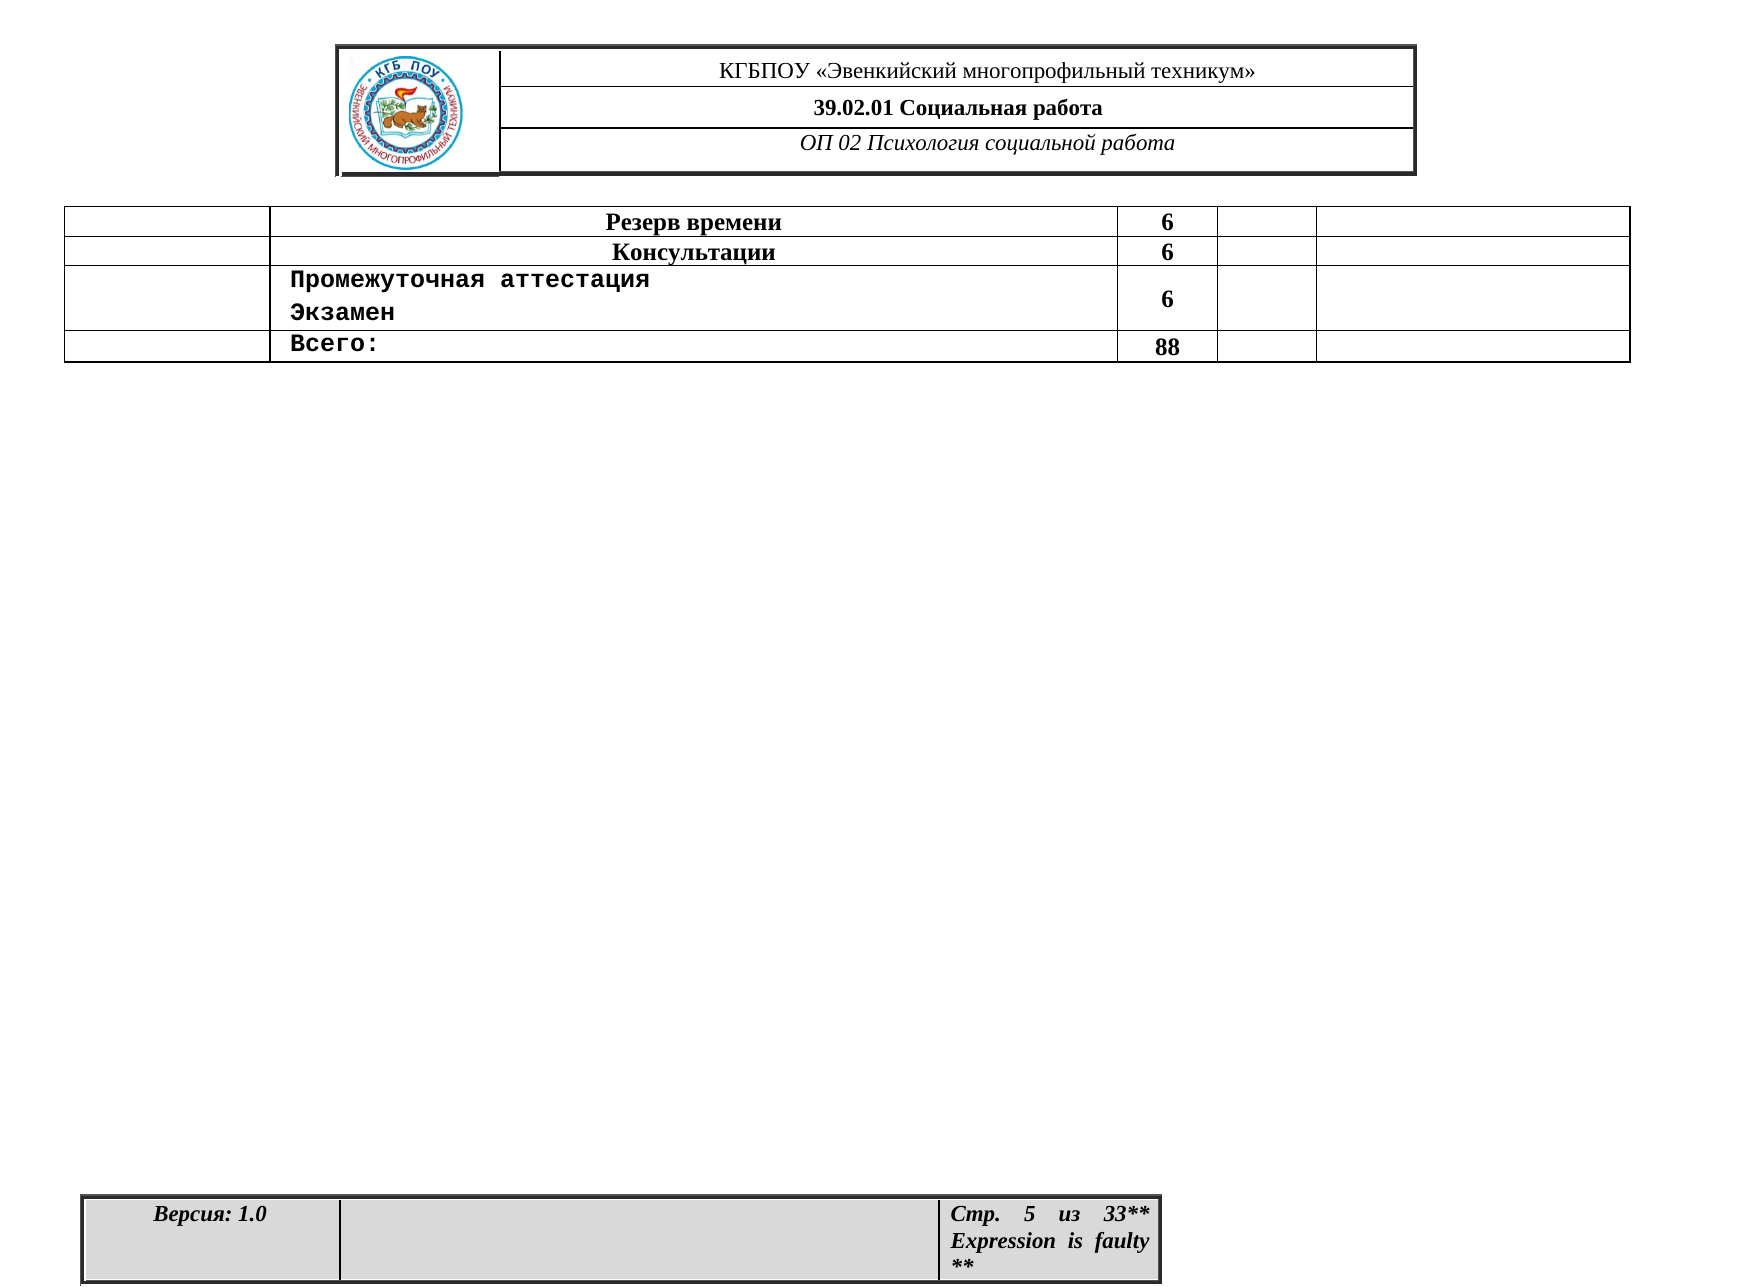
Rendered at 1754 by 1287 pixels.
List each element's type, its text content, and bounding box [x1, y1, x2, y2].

table_cell Консультации [271, 237, 1117, 265]
table_cell Всего: [271, 331, 1117, 361]
table_cell [65, 331, 269, 361]
table_cell 88 [1118, 331, 1217, 361]
table_cell 6 [1118, 237, 1217, 265]
table_cell Промежуточная аттестация Экзамен [271, 266, 1117, 330]
table_cell [1218, 266, 1316, 330]
table_cell [1317, 237, 1629, 265]
table_cell [65, 207, 269, 236]
table_cell [1218, 207, 1316, 236]
picture [348, 56, 463, 171]
table_cell [65, 237, 269, 265]
table_cell Резерв времени [271, 207, 1117, 236]
table_cell 6 [1118, 207, 1217, 236]
table_cell 6 [1118, 266, 1217, 330]
table_cell [1218, 237, 1316, 265]
table_cell [1317, 207, 1629, 236]
table_cell [65, 266, 269, 330]
table_cell [1317, 266, 1629, 330]
table_cell [1218, 331, 1316, 361]
table_cell [1317, 331, 1629, 361]
